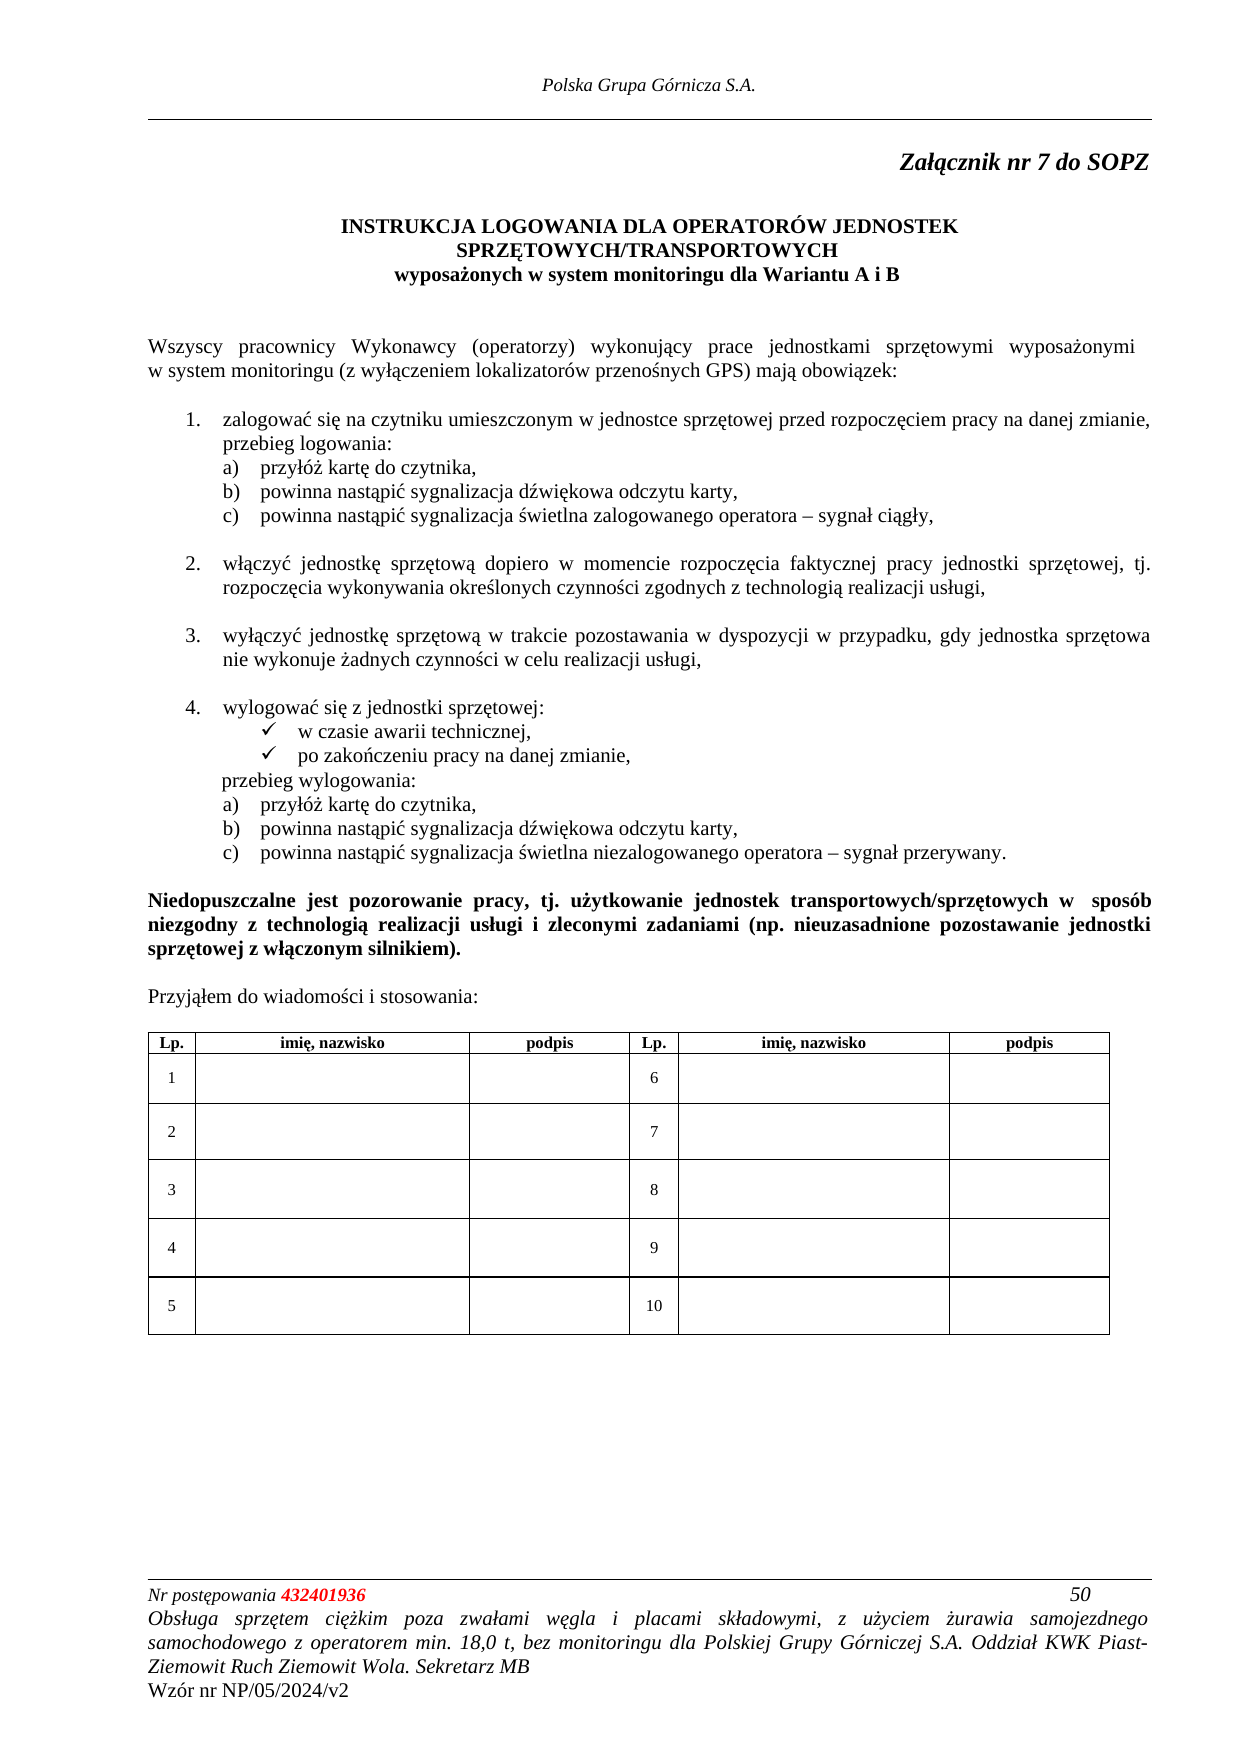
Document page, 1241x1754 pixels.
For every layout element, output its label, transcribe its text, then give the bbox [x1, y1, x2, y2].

table_cell [679, 1278, 949, 1334]
list wyłączyć jednostkę sprzętową w trakcie pozostawania w dyspozycji w przypadku, gdy jednostka sprzętowa nie wykonuje żadnych czynności w celu realizacji usługi, [185, 623, 1152, 671]
list przyłóż kartę do czytnika, [223, 792, 1152, 816]
list włączyć jednostkę sprzętową dopiero w momencie rozpoczęcia faktycznej pracy jednostki sprzętowej, tj. rozpoczęcia wykonywania określonych czynności zgodnych z technologią realizacji usługi, [185, 551, 1152, 599]
list wylogować się z jednostki sprzętowej: [185, 695, 1152, 719]
text Przyjąłem do wiadomości i stosowania: [148, 984, 1152, 1008]
table_cell 8 [630, 1160, 678, 1218]
list przyłóż kartę do czytnika, [223, 455, 1152, 479]
table_cell 1 [149, 1054, 195, 1102]
table_cell [196, 1104, 469, 1159]
table_cell [470, 1054, 629, 1102]
table_header imię, nazwisko [196, 1033, 469, 1052]
text Załącznik nr 7 do SOPZ [576, 147, 1152, 176]
table_cell [679, 1219, 949, 1276]
table_cell [470, 1219, 629, 1276]
table_cell [950, 1278, 1109, 1334]
list powinna nastąpić sygnalizacja dźwiękowa odczytu karty, [223, 479, 1152, 503]
table_cell [950, 1160, 1109, 1218]
list w czasie awarii technicznej, [260, 719, 1152, 743]
table_cell [679, 1160, 949, 1218]
list powinna nastąpić sygnalizacja świetlna zalogowanego operatora – sygnał ciągły, [223, 503, 1152, 527]
table_cell [470, 1160, 629, 1218]
table_cell [679, 1104, 949, 1159]
table_cell [196, 1160, 469, 1218]
table_cell 10 [630, 1278, 678, 1334]
table_header imię, nazwisko [679, 1033, 949, 1052]
list powinna nastąpić sygnalizacja świetlna niezalogowanego operatora – sygnał przerywany. [223, 840, 1152, 864]
table_cell [950, 1054, 1109, 1102]
table_cell 2 [149, 1104, 195, 1159]
table_cell 6 [630, 1054, 678, 1102]
table_cell [196, 1219, 469, 1276]
table_cell 3 [149, 1160, 195, 1218]
list po zakończeniu pracy na danej zmianie, [260, 743, 1152, 767]
text Wszyscy pracownicy Wykonawcy (operatorzy) wykonujący prace jednostkami sprzętowymi wyposażonymi w system monitoringu (z wyłączeniem lokalizatorów przenośnych GPS) mają obowiązek: [148, 334, 1152, 382]
table_cell [470, 1104, 629, 1159]
table_cell 5 [149, 1278, 195, 1334]
table_cell [196, 1278, 469, 1334]
text INSTRUKCJA LOGOWANIA DLA OPERATORÓW JEDNOSTEK SPRZĘTOWYCH/TRANSPORTOWYCH wyposażonych w system monitoringu dla Wariantu A i B [148, 214, 1152, 310]
table_cell 9 [630, 1219, 678, 1276]
table_header podpis [470, 1033, 629, 1052]
table_cell [950, 1219, 1109, 1276]
table_cell [679, 1054, 949, 1102]
table_cell [950, 1104, 1109, 1159]
table_cell 4 [149, 1219, 195, 1276]
table_cell [196, 1054, 469, 1102]
list zalogować się na czytniku umieszczonym w jednostce sprzętowej przed rozpoczęciem pracy na danej zmianie, przebieg logowania: [185, 407, 1152, 455]
text przebieg wylogowania: [148, 767, 1152, 792]
table_header Lp. [149, 1033, 195, 1052]
table_cell 7 [630, 1104, 678, 1159]
table_cell [470, 1278, 629, 1334]
text Niedopuszczalne jest pozorowanie pracy, tj. użytkowanie jednostek transportowych/sprzętowych w sposób niezgodny z technologią realizacji usługi i zleconymi zadaniami (np. nieuzasadnione pozostawanie jednostki sprzętowej z włączonym silnikiem). [148, 888, 1152, 960]
table_header Lp. [630, 1033, 678, 1052]
table_header podpis [950, 1033, 1109, 1052]
list powinna nastąpić sygnalizacja dźwiękowa odczytu karty, [223, 816, 1152, 840]
